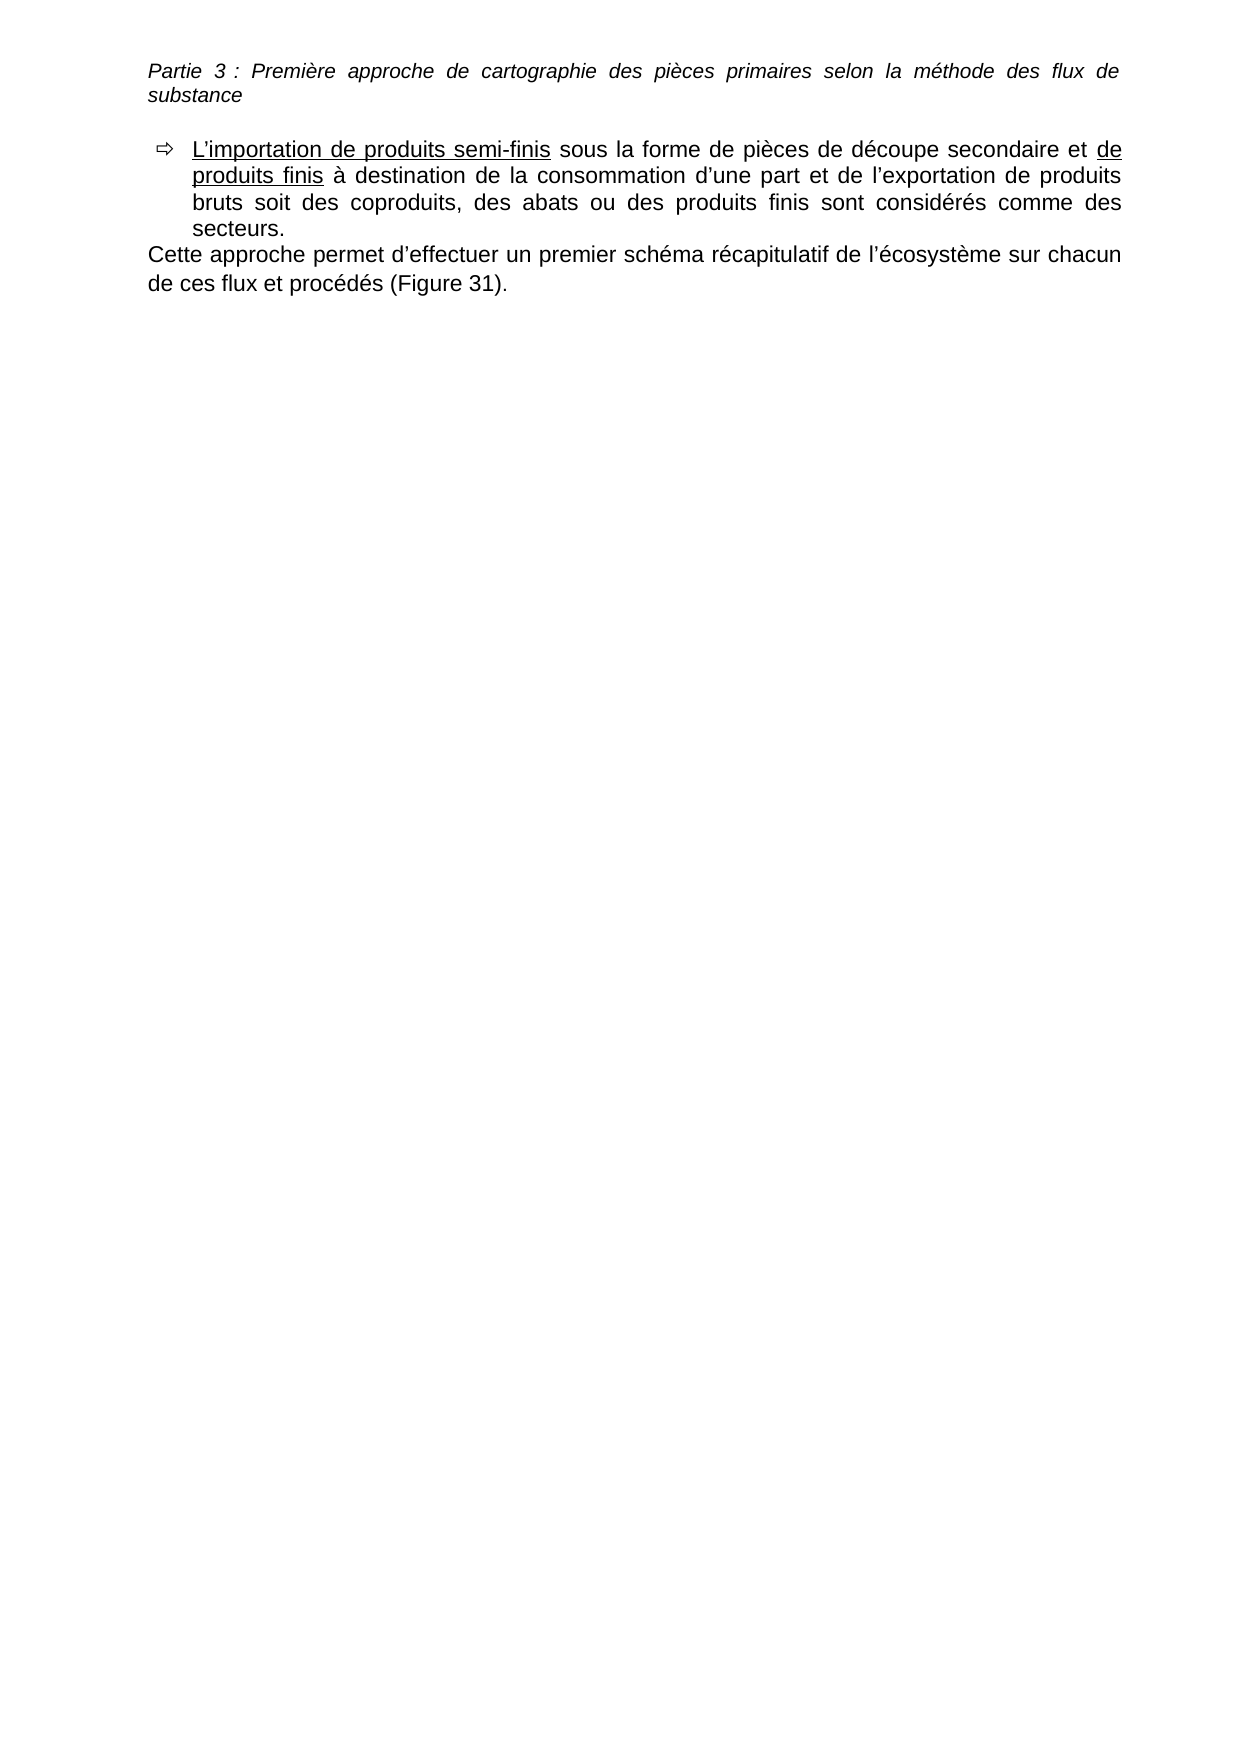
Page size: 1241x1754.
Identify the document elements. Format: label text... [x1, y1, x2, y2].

text Cette approche permet d’effectuer un premier schéma récapitulatif de l’écosystème sur chacun de ces flux et procédés (Figure 31). [148, 241, 1122, 296]
list L’importation de produits semi-finis sous la forme de pièces de découpe secondaire et de produits finis à destination de la consommation d’une part et de l’exportation de produits bruts soit des coproduits, des abats ou des produits finis sont considérés comme des secteurs. [154, 136, 1122, 241]
